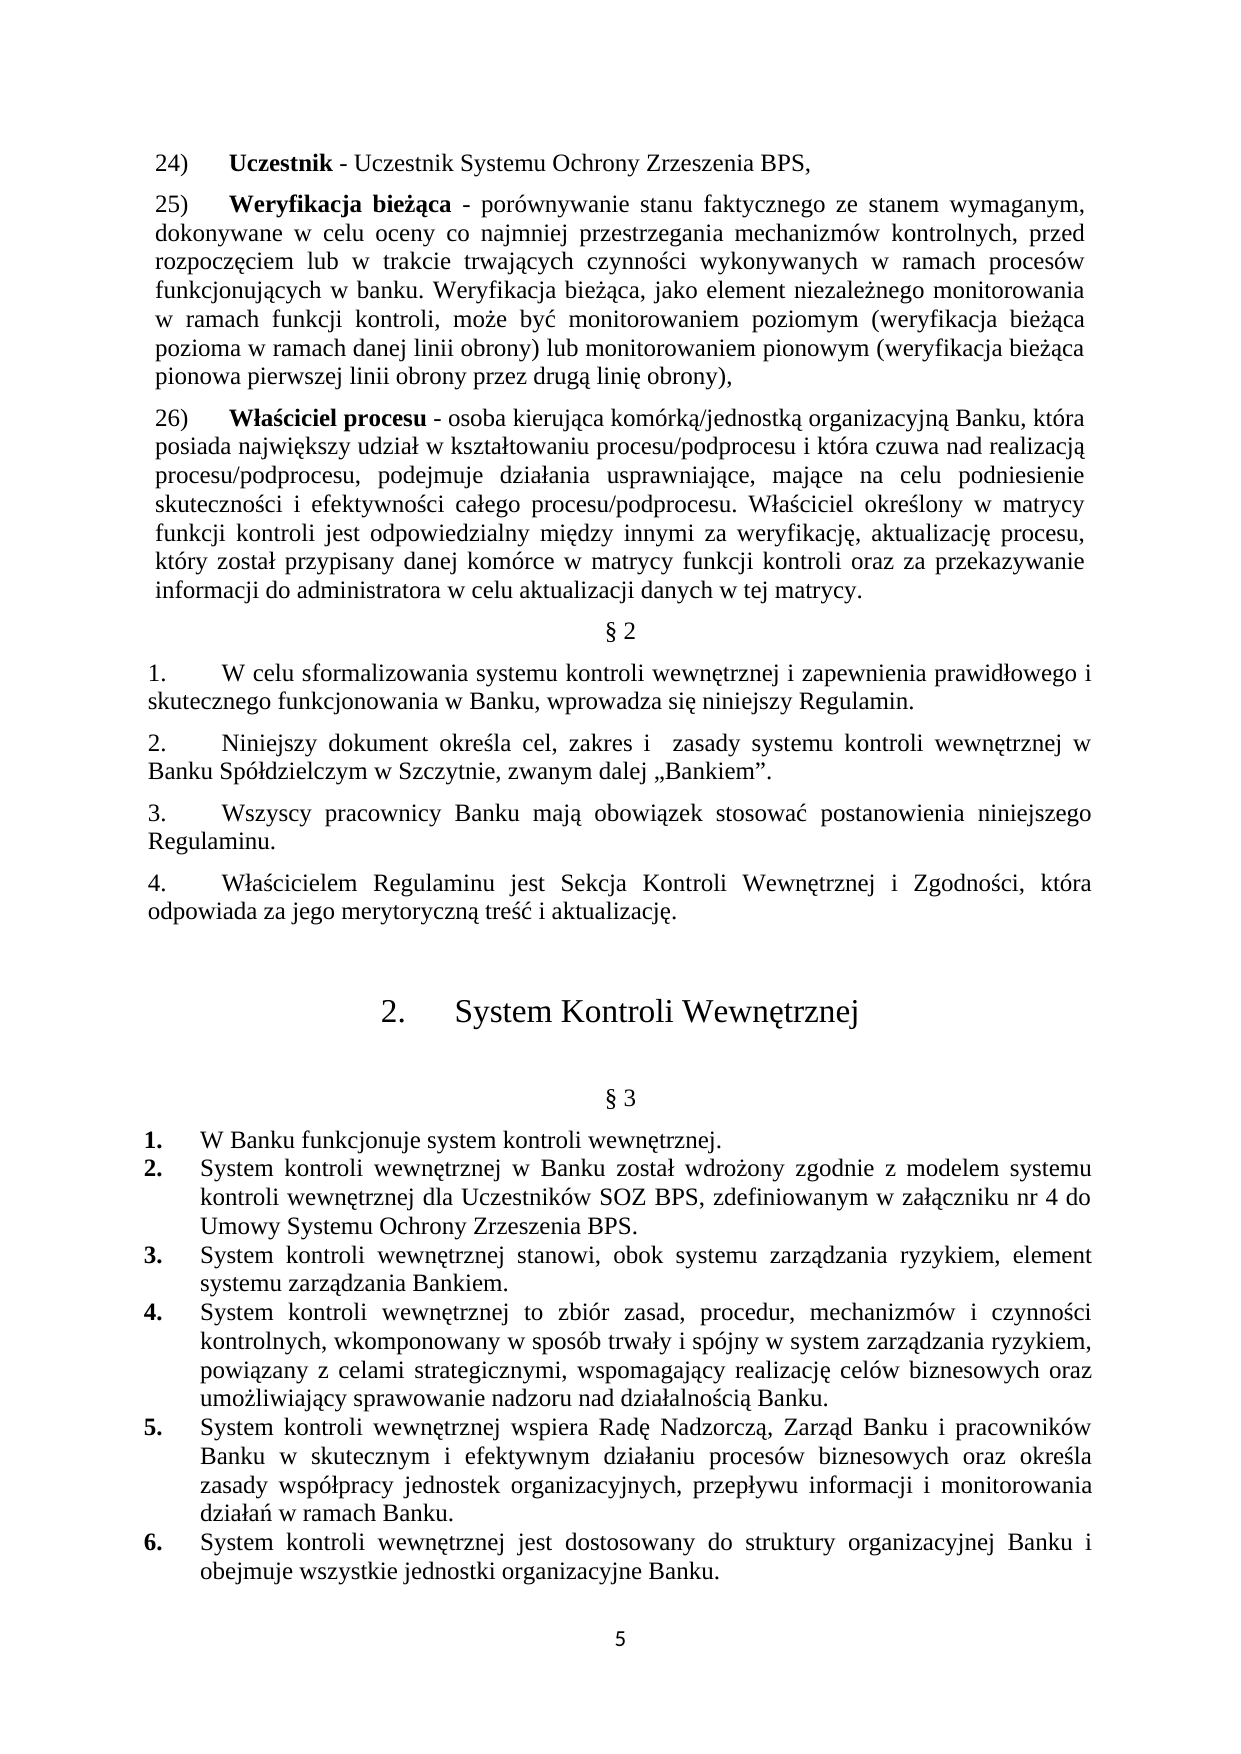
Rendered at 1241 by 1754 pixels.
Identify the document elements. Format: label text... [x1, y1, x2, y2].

list System kontroli wewnętrznej jest dostosowany do struktury organizacyjnej Banku i obejmuje wszystkie jednostki organizacyjne Banku. [162, 1527, 1093, 1585]
text § 2 [148, 616, 1093, 645]
list System kontroli wewnętrznej to zbiór zasad, procedur, mechanizmów i czynności kontrolnych, wkomponowany w sposób trwały i spójny w system zarządzania ryzykiem, powiązany z celami strategicznymi, wspomagający realizację celów biznesowych oraz umożliwiający sprawowanie nadzoru nad działalnością Banku. [162, 1297, 1093, 1412]
list System kontroli wewnętrznej stanowi, obok systemu zarządzania ryzykiem, element systemu zarządzania Bankiem. [162, 1240, 1093, 1297]
list System kontroli wewnętrznej w Banku został wdrożony zgodnie z modelem systemu kontroli wewnętrznej dla Uczestników SOZ BPS, zdefiniowanym w załączniku nr 4 do Umowy Systemu Ochrony Zrzeszenia BPS. [162, 1153, 1093, 1240]
subtitle System Kontroli Wewnętrznej [148, 991, 1093, 1030]
text § 3 [148, 1083, 1093, 1112]
list W Banku funkcjonuje system kontroli wewnętrznej. [162, 1125, 1093, 1153]
table_cell Weryfikacja bieżąca - porównywanie stanu faktycznego ze stanem wymaganym, dokonywane w celu oceny co najmniej przestrzegania mechanizmów kontrolnych, przed rozpoczęciem lub w trakcie trwających czynności wykonywanych w ramach procesów funkcjonujących w banku. Weryfikacja bieżąca, jako element niezależnego monitorowania w ramach funkcji kontroli, może być monitorowaniem poziomym (weryfikacja bieżąca pozioma w ramach danej linii obrony) lub monitorowaniem pionowym (weryfikacja bieżąca pionowa pierwszej linii obrony przez drugą linię obrony), [148, 189, 1093, 403]
text 4. Właścicielem Regulaminu jest Sekcja Kontroli Wewnętrznej i Zgodności, która odpowiada za jego merytoryczną treść i aktualizację. [148, 868, 1093, 925]
table_cell Właściciel procesu - osoba kierująca komórką/jednostką organizacyjną Banku, która posiada największy udział w kształtowaniu procesu/podprocesu i która czuwa nad realizacją procesu/podprocesu, podejmuje działania usprawniające, mające na celu podniesienie skuteczności i efektywności całego procesu/podprocesu. Właściciel określony w matrycy funkcji kontroli jest odpowiedzialny między innymi za weryfikację, aktualizację procesu, który został przypisany danej komórce w matrycy funkcji kontroli oraz za przekazywanie informacji do administratora w celu aktualizacji danych w tej matrycy. [148, 403, 1093, 616]
text 3. Wszyscy pracownicy Banku mają obowiązek stosować postanowienia niniejszego Regulaminu. [148, 798, 1093, 855]
text 2. Niniejszy dokument określa cel, zakres i zasady systemu kontroli wewnętrznej w Banku Spółdzielczym w Szczytnie, zwanym dalej „Bankiem”. [148, 728, 1093, 785]
text 1. W celu sformalizowania systemu kontroli wewnętrznej i zapewnienia prawidłowego i skutecznego funkcjonowania w Banku, wprowadza się niniejszy Regulamin. [148, 658, 1093, 715]
table_cell Uczestnik - Uczestnik Systemu Ochrony Zrzeszenia BPS, [148, 148, 1093, 189]
list System kontroli wewnętrznej wspiera Radę Nadzorczą, Zarząd Banku i pracowników Banku w skutecznym i efektywnym działaniu procesów biznesowych oraz określa zasady współpracy jednostek organizacyjnych, przepływu informacji i monitorowania działań w ramach Banku. [162, 1412, 1093, 1527]
